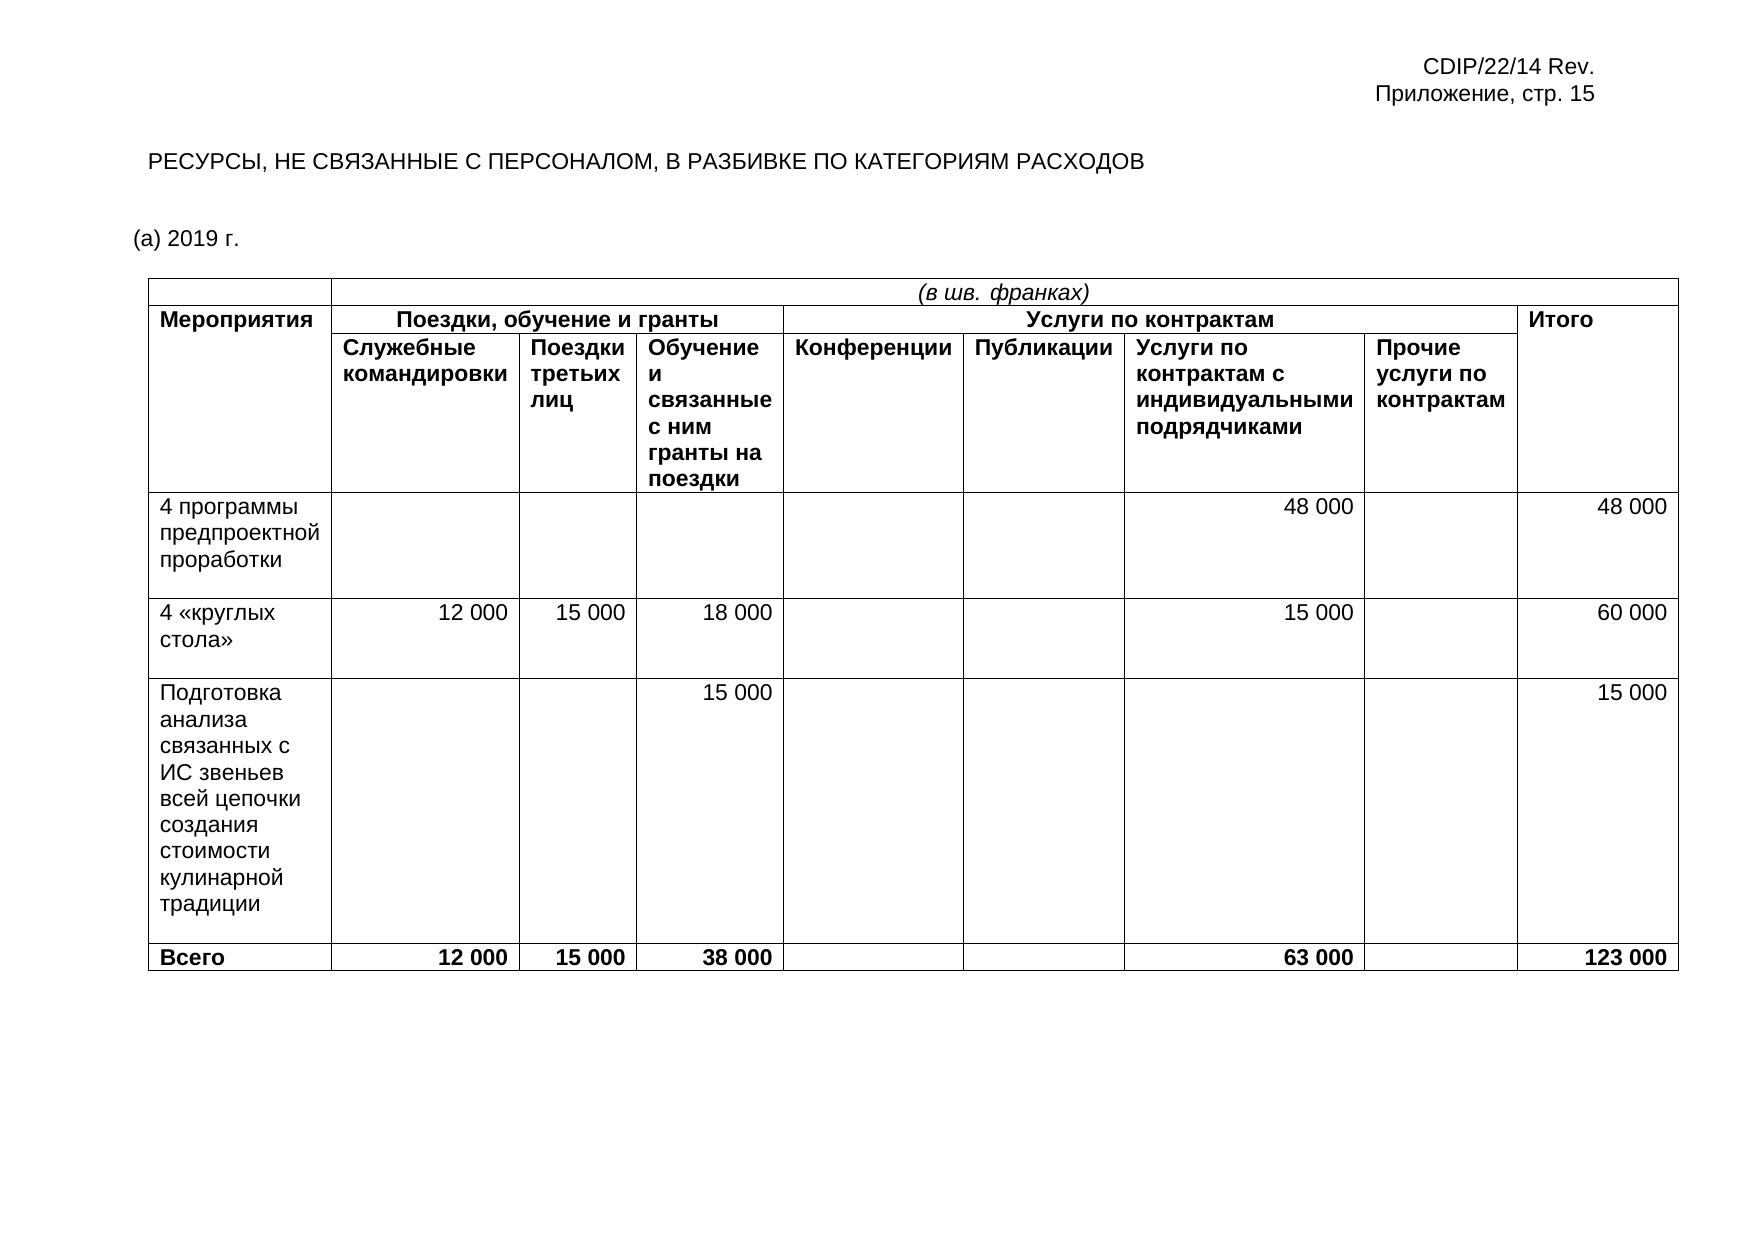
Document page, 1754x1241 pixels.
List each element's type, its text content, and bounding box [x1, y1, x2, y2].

table_cell Прочие услуги по контрактам [1365, 334, 1517, 492]
table_cell [637, 493, 783, 598]
table_cell [332, 493, 519, 598]
table_cell 63 000 [1125, 944, 1364, 970]
table_cell [332, 679, 519, 943]
table_cell 18 000 [637, 599, 783, 678]
table_cell [1365, 679, 1517, 943]
table_cell 60 000 [1518, 599, 1678, 678]
table_cell Конференции [784, 334, 963, 492]
table_header (в шв. франках) [332, 279, 1678, 305]
table_cell [964, 944, 1124, 970]
table_cell 15 000 [1125, 599, 1364, 678]
table_cell 15 000 [520, 599, 636, 678]
table_header [149, 279, 331, 305]
table_cell Публикации [964, 334, 1124, 492]
text (a) 2019 г. [133, 225, 1585, 251]
table_cell [1365, 493, 1517, 598]
table_cell 15 000 [520, 944, 636, 970]
text РЕСУРСЫ, НЕ СВЯЗАННЫЕ С ПЕРСОНАЛОМ, В РАЗБИВКЕ ПО КАТЕГОРИЯМ РАСХОДОВ [148, 148, 1585, 174]
table_cell 48 000 [1125, 493, 1364, 598]
table_cell 15 000 [1518, 679, 1678, 943]
table_cell [784, 679, 963, 943]
table_cell Услуги по контрактам с индивидуальными подрядчиками [1125, 334, 1364, 492]
table_cell [520, 493, 636, 598]
table_cell [1125, 679, 1364, 943]
table_cell 38 000 [637, 944, 783, 970]
table_cell Всего [149, 944, 331, 970]
table_cell [964, 599, 1124, 678]
table_cell Обучение и связанные с ним гранты на поездки [637, 334, 783, 492]
table_cell 4 «круглых стола» [149, 599, 331, 678]
table_cell [964, 493, 1124, 598]
table_cell Мероприятия [149, 306, 331, 492]
table_cell [1365, 599, 1517, 678]
table_cell [784, 944, 963, 970]
table_cell [1365, 944, 1517, 970]
table_cell [784, 599, 963, 678]
table_cell 12 000 [332, 944, 519, 970]
table_cell [964, 679, 1124, 943]
table_cell 48 000 [1518, 493, 1678, 598]
table_cell 4 программы предпроектной проработки [149, 493, 331, 598]
table_cell [784, 493, 963, 598]
table_cell Итого [1518, 306, 1678, 492]
table_cell Поездки третьих лиц [520, 334, 636, 492]
table_cell Подготовка анализа связанных с ИС звеньев всей цепочки создания стоимости кулинарной традиции [149, 679, 331, 943]
table_cell 12 000 [332, 599, 519, 678]
table_cell 15 000 [637, 679, 783, 943]
table_cell Услуги по контрактам [784, 306, 1517, 333]
table_cell Поездки, обучение и гранты [332, 306, 783, 333]
table_cell [520, 679, 636, 943]
table_cell 123 000 [1518, 944, 1678, 970]
table_cell Служебные командировки [332, 334, 519, 492]
